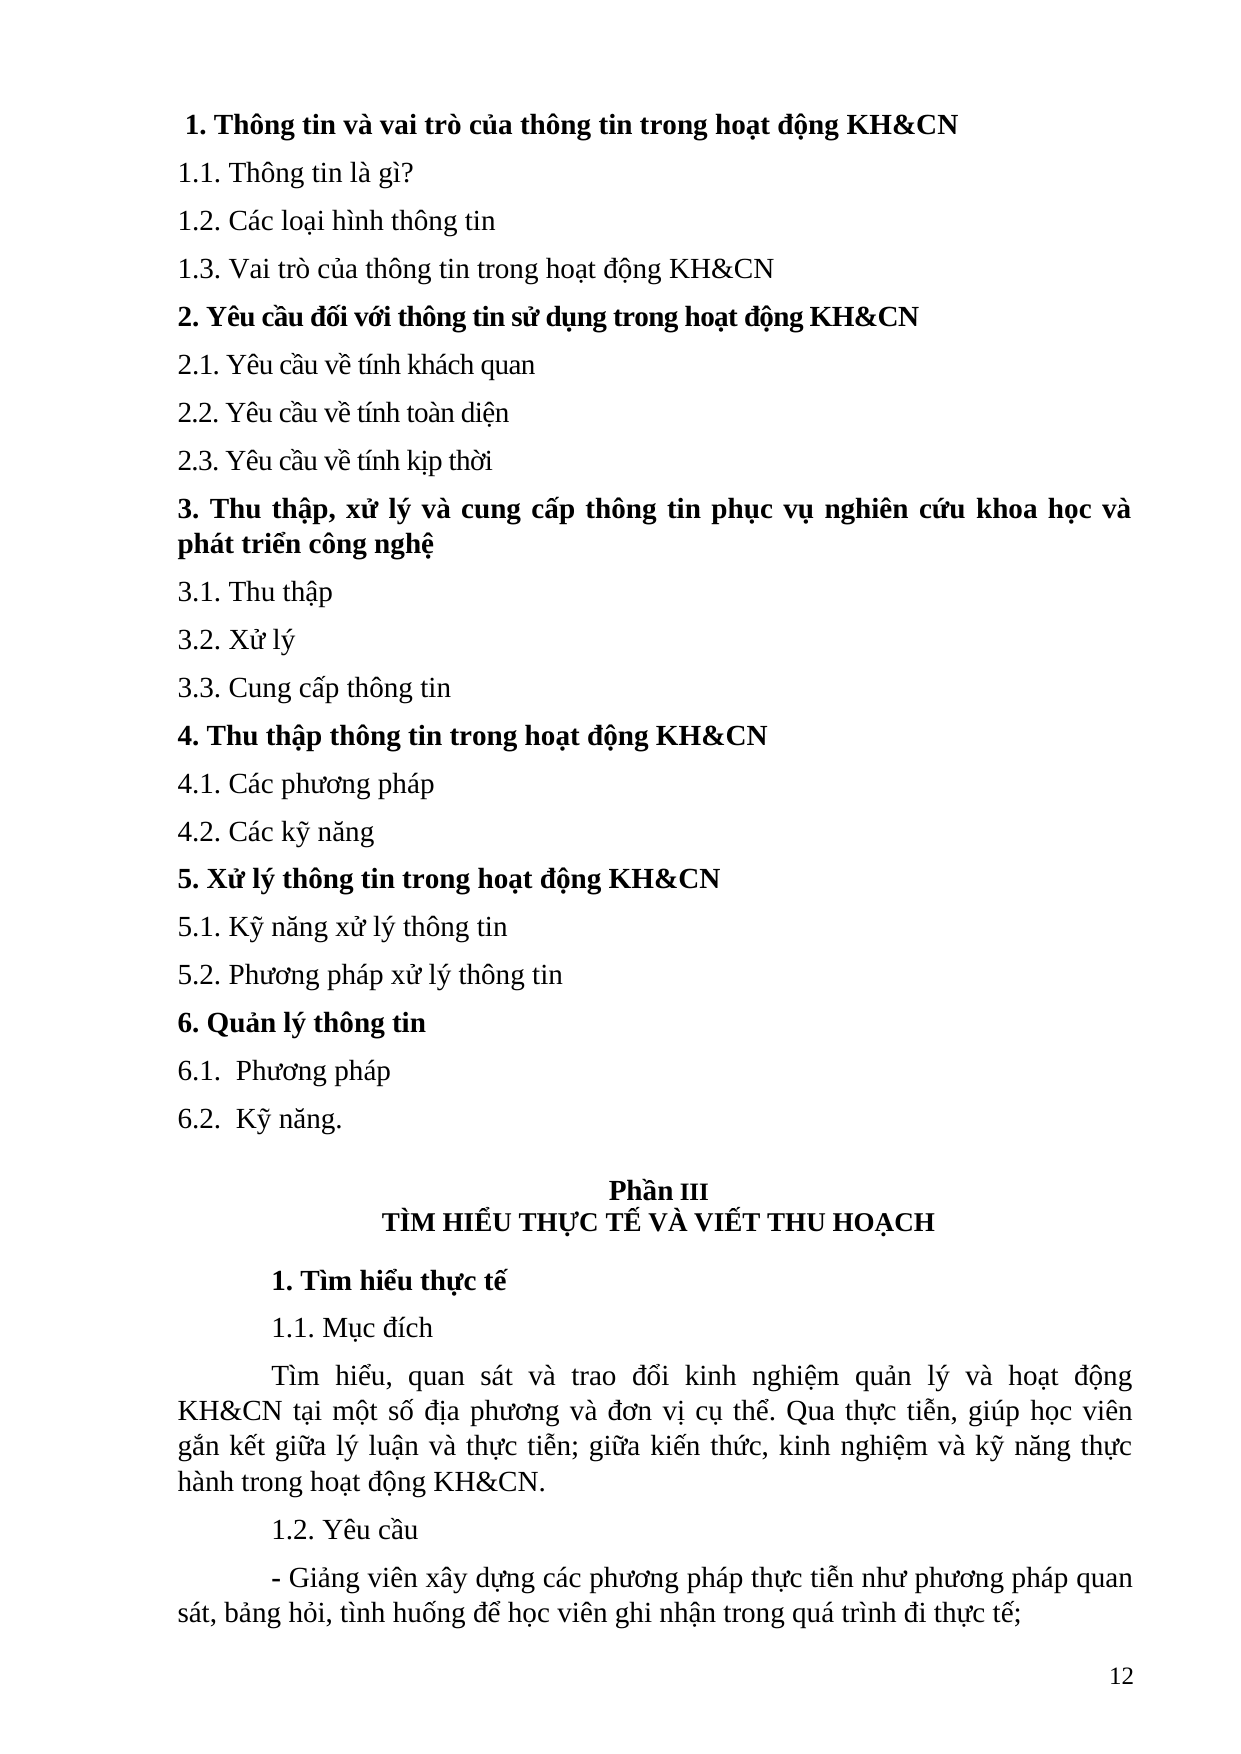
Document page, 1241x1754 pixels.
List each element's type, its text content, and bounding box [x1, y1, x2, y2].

text TÌM HIỂU THỰC TẾ VÀ VIẾT THU HOẠCH [177, 1207, 1134, 1238]
text 3.1. Thu thập [177, 573, 1134, 608]
text 3.3. Cung cấp thông tin [177, 669, 1134, 704]
text 1.2. Yêu cầu [177, 1511, 1134, 1546]
text 3.2. Xử lý [177, 621, 1134, 656]
text - Giảng viên xây dựng các phương pháp thực tiễn như phương pháp quan sát, bảng hỏi, tình huống để học viên ghi nhận trong quá trình đi thực tế; [177, 1559, 1134, 1629]
text 6. Quản lý thông tin [177, 1004, 1134, 1040]
text 5.2. Phương pháp xử lý thông tin [177, 956, 1134, 992]
text 1. Tìm hiểu thực tế [177, 1263, 1134, 1296]
text 2.2. Yêu cầu về tính toàn diện [177, 394, 1134, 429]
text 5. Xử lý thông tin trong hoạt động KH&CN [177, 861, 1134, 896]
text Phần III [177, 1173, 1134, 1207]
text 3. Thu thập, xử lý và cung cấp thông tin phục vụ nghiên cứu khoa học và phát triển công nghệ [177, 490, 1134, 561]
text 6.2. Kỹ năng. [177, 1100, 1134, 1136]
text 1.3. Vai trò của thông tin trong hoạt động KH&CN [177, 250, 1134, 286]
text 2.1. Yêu cầu về tính khách quan [177, 346, 1134, 381]
text 1.1. Mục đích [177, 1309, 1134, 1344]
text 6.1. Phương pháp [177, 1052, 1134, 1088]
text 1. Thông tin và vai trò của thông tin trong hoạt động KH&CN [177, 106, 1134, 142]
text 2. Yêu cầu đối với thông tin sử dụng trong hoạt động KH&CN [177, 298, 1134, 333]
text 1.1. Thông tin là gì? [177, 154, 1134, 190]
text Tìm hiểu, quan sát và trao đổi kinh nghiệm quản lý và hoạt động KH&CN tại một số địa phương và đơn vị cụ thể. Qua thực tiễn, giúp học viên gắn kết giữa lý luận và thực tiễn; giữa kiến thức, kinh nghiệm và kỹ năng thực hành trong hoạt động KH&CN. [177, 1357, 1134, 1498]
text 2.3. Yêu cầu về tính kịp thời [177, 442, 1134, 477]
text 4.1. Các phương pháp [177, 765, 1134, 800]
text 4. Thu thập thông tin trong hoạt động KH&CN [177, 717, 1134, 752]
text 4.2. Các kỹ năng [177, 813, 1134, 848]
text 5.1. Kỹ năng xử lý thông tin [177, 908, 1134, 944]
text 1.2. Các loại hình thông tin [177, 202, 1134, 238]
